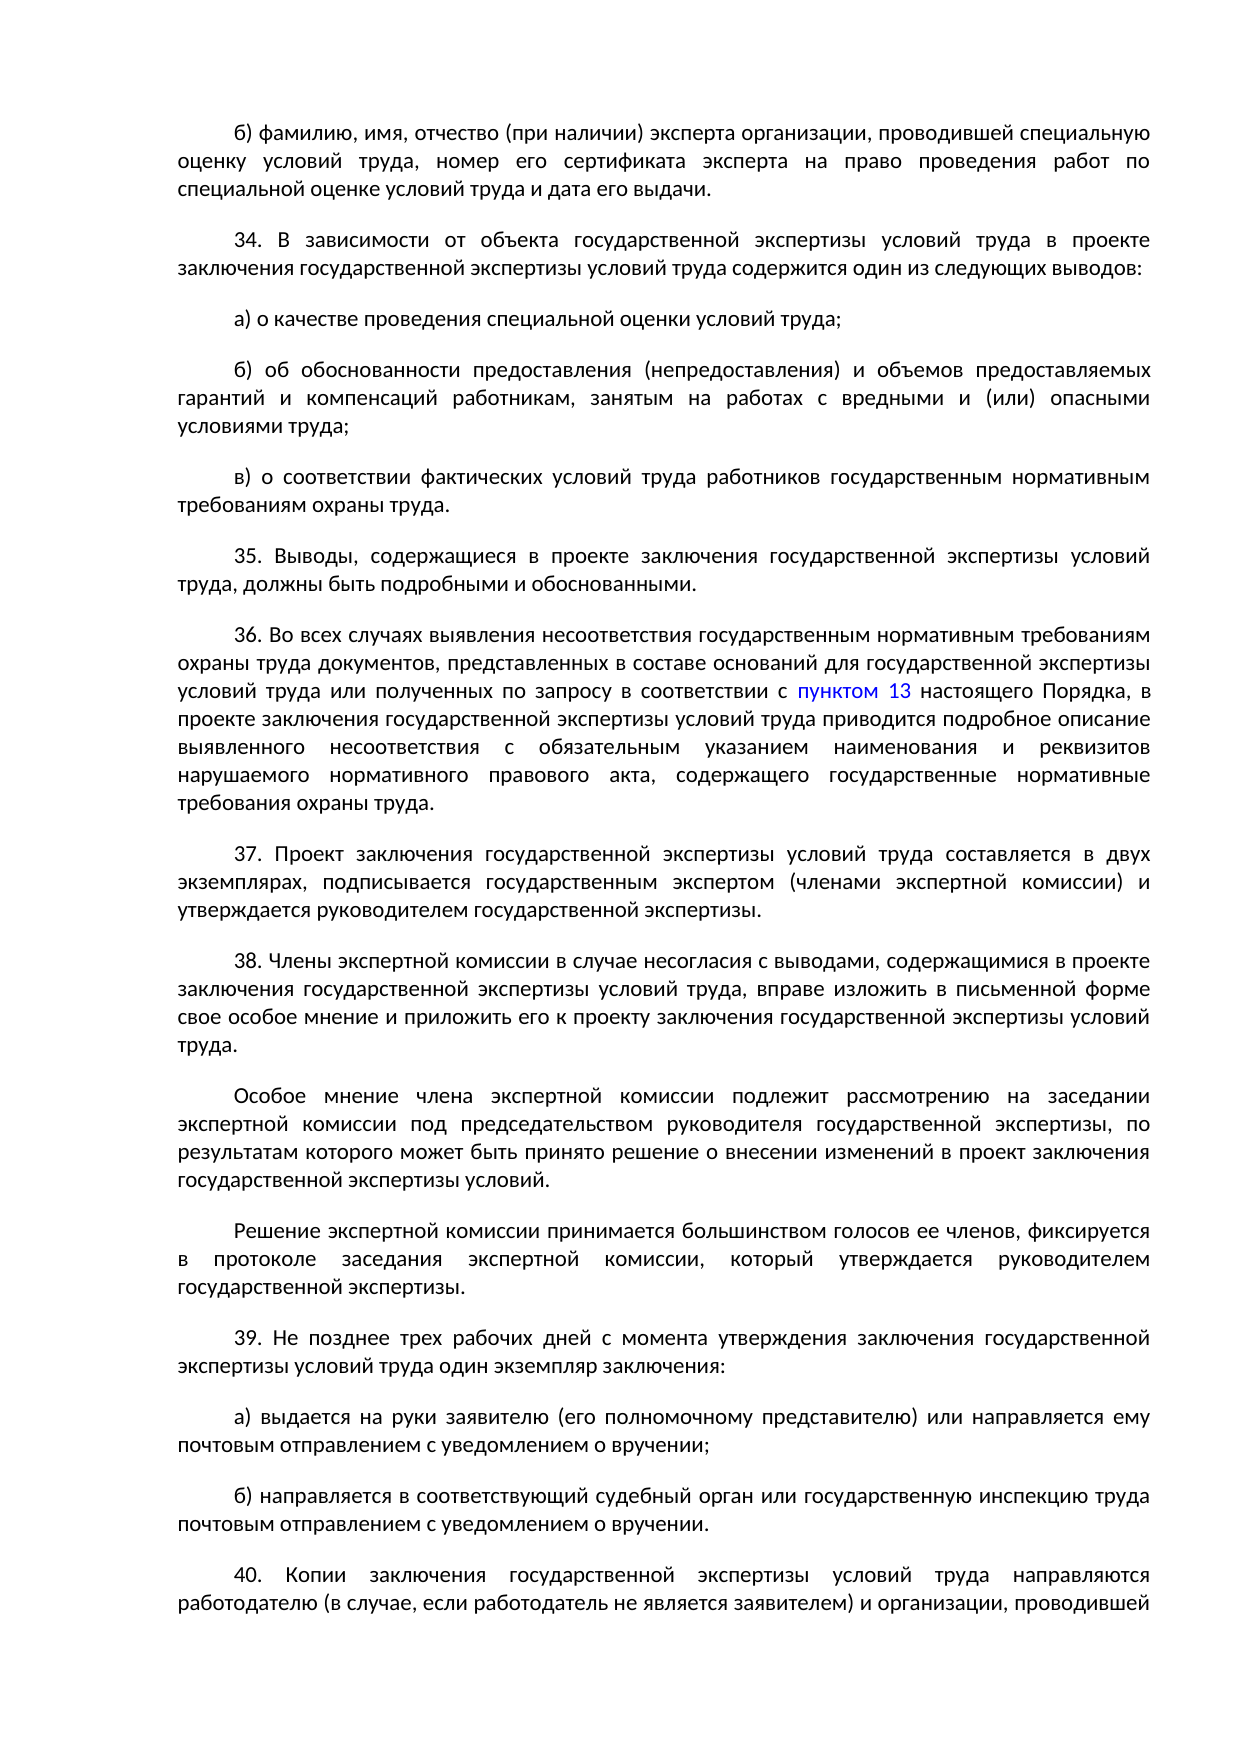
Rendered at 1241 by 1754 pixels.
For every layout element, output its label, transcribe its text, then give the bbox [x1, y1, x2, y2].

text 37. Проект заключения государственной экспертизы условий труда составляется в двух экземплярах, подписывается государственным экспертом (членами экспертной комиссии) и утверждается руководителем государственной экспертизы. [177, 839, 1152, 923]
text 35. Выводы, содержащиеся в проекте заключения государственной экспертизы условий труда, должны быть подробными и обоснованными. [177, 541, 1152, 597]
text а) выдается на руки заявителю (его полномочному представителю) или направляется ему почтовым отправлением с уведомлением о вручении; [177, 1402, 1152, 1458]
text 34. В зависимости от объекта государственной экспертизы условий труда в проекте заключения государственной экспертизы условий труда содержится один из следующих выводов: [177, 225, 1152, 281]
text 38. Члены экспертной комиссии в случае несогласия с выводами, содержащимися в проекте заключения государственной экспертизы условий труда, вправе изложить в письменной форме свое особое мнение и приложить его к проекту заключения государственной экспертизы условий труда. [177, 946, 1152, 1058]
text б) об обоснованности предоставления (непредоставления) и объемов предоставляемых гарантий и компенсаций работникам, занятым на работах с вредными и (или) опасными условиями труда; [177, 355, 1152, 439]
text Решение экспертной комиссии принимается большинством голосов ее членов, фиксируется в протоколе заседания экспертной комиссии, который утверждается руководителем государственной экспертизы. [177, 1216, 1152, 1300]
text Особое мнение члена экспертной комиссии подлежит рассмотрению на заседании экспертной комиссии под председательством руководителя государственной экспертизы, по результатам которого может быть принято решение о внесении изменений в проект заключения государственной экспертизы условий. [177, 1081, 1152, 1193]
text 39. Не позднее трех рабочих дней с момента утверждения заключения государственной экспертизы условий труда один экземпляр заключения: [177, 1323, 1152, 1379]
text б) направляется в соответствующий судебный орган или государственную инспекцию труда почтовым отправлением с уведомлением о вручении. [177, 1481, 1152, 1537]
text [177, 1560, 1152, 1616]
text в) о соответствии фактических условий труда работников государственным нормативным требованиям охраны труда. [177, 462, 1152, 518]
text а) о качестве проведения специальной оценки условий труда; [177, 304, 1152, 332]
text б) фамилию, имя, отчество (при наличии) эксперта организации, проводившей специальную оценку условий труда, номер его сертификата эксперта на право проведения работ по специальной оценке условий труда и дата его выдачи. [177, 118, 1152, 202]
text 36. Во всех случаях выявления несоответствия государственным нормативным требованиям охраны труда документов, представленных в составе оснований для государственной экспертизы условий труда или полученных по запросу в соответствии с пунктом 13 настоящего Порядка, в проекте заключения государственной экспертизы условий труда приводится подробное описание выявленного несоответствия с обязательным указанием наименования и реквизитов нарушаемого нормативного правового акта, содержащего государственные нормативные требования охраны труда. [177, 620, 1152, 816]
